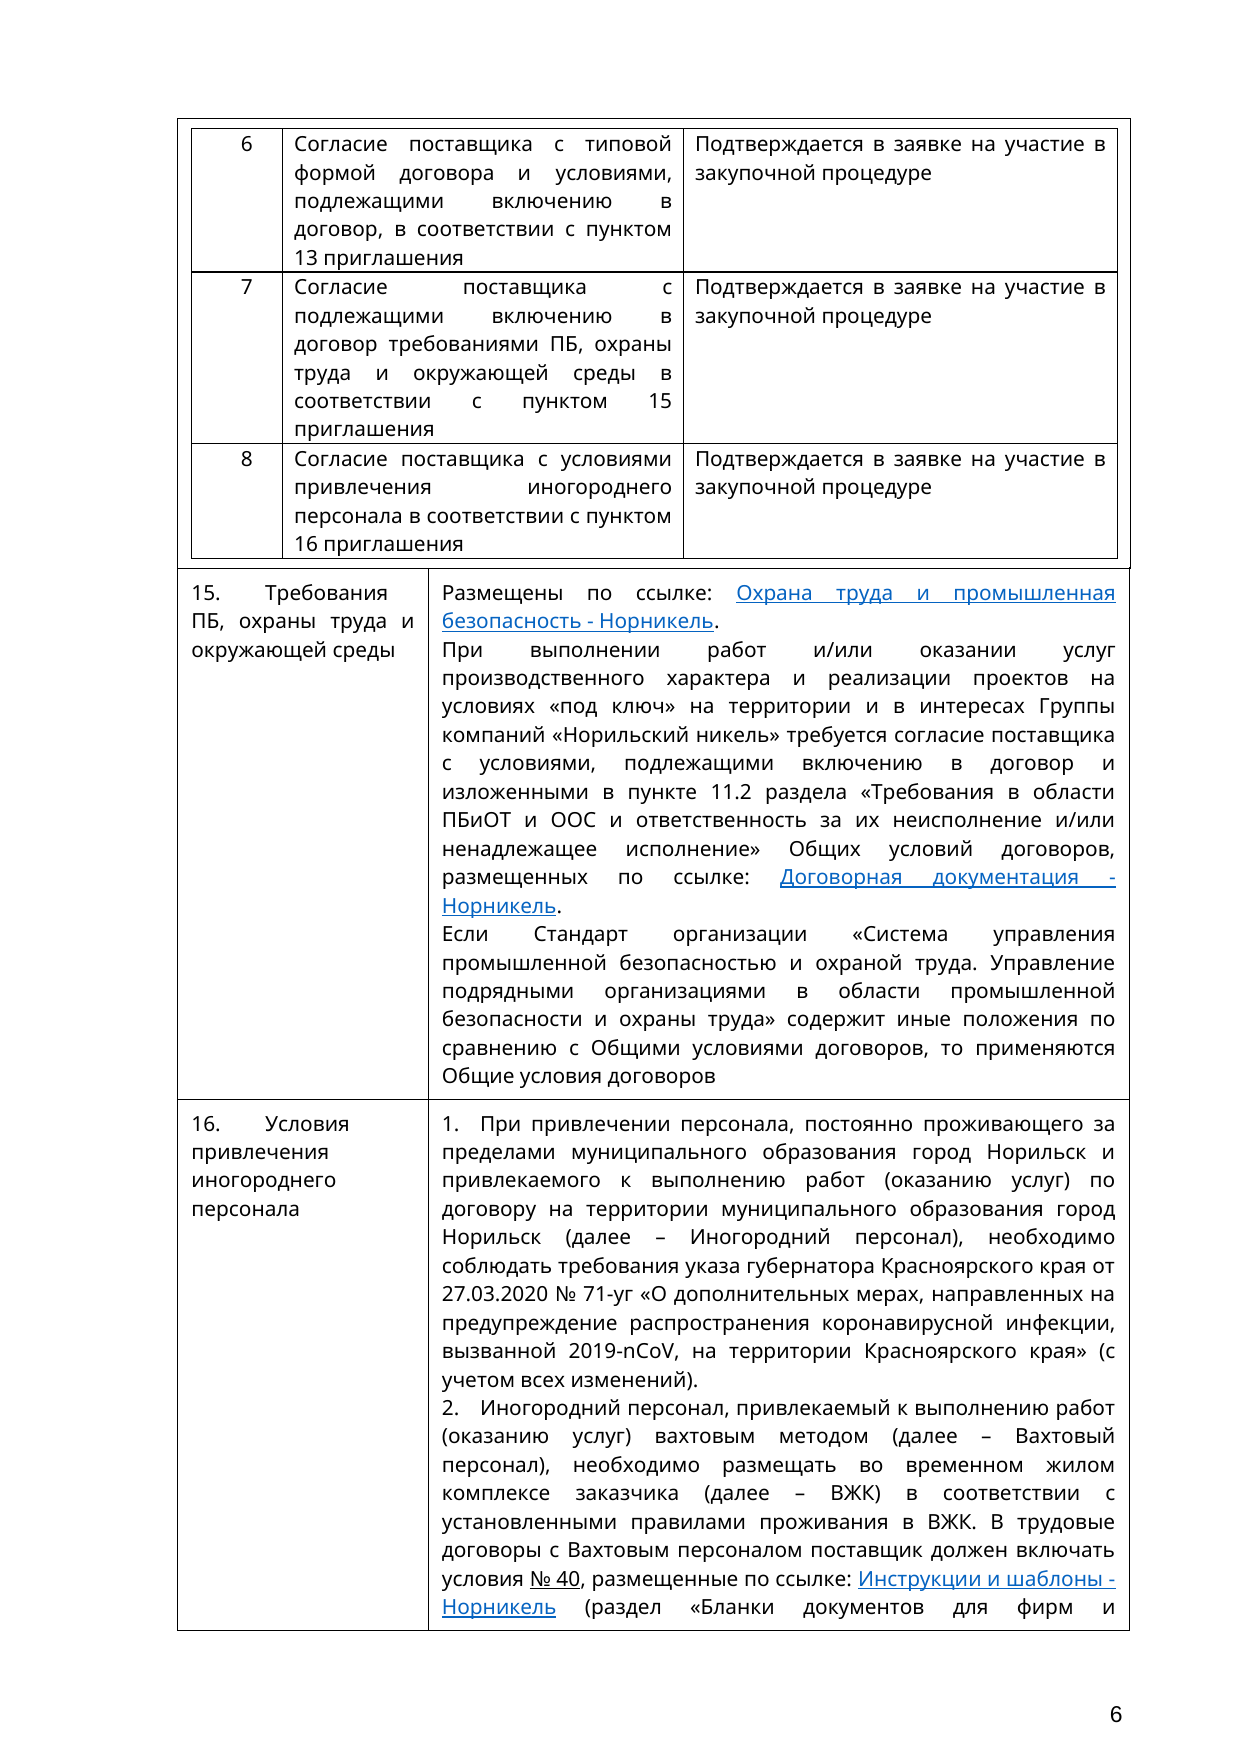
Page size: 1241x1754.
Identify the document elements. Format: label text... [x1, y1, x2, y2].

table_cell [178, 119, 1130, 568]
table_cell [178, 1100, 428, 1629]
table_cell Размещены по ссылке: Охрана труда и промышленная безопасность - Норникель. При выполнении работ и/или оказании услуг производственного характера и реализации проектов на условиях «под ключ» на территории и в интересах Группы компаний «Норильский никель» требуется согласие поставщика с условиями, подлежащими включению в договор и изложенными в пункте 11.2 раздела «Требования в области ПБиОТ и ООС и ответственность за их неисполнение и/или ненадлежащее исполнение» Общих условий договоров, размещенных по ссылке: Договорная документация - Норникель. Если Стандарт организации «Система управления промышленной безопасностью и охраной труда. Управление подрядными организациями в области промышленной безопасности и охраны труда» содержит иные положения по сравнению с Общими условиями договоров, то применяются Общие условия договоров [429, 569, 1129, 1099]
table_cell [429, 1100, 1129, 1629]
table_cell Требования ПБ, охраны труда и окружающей среды [178, 569, 428, 1099]
